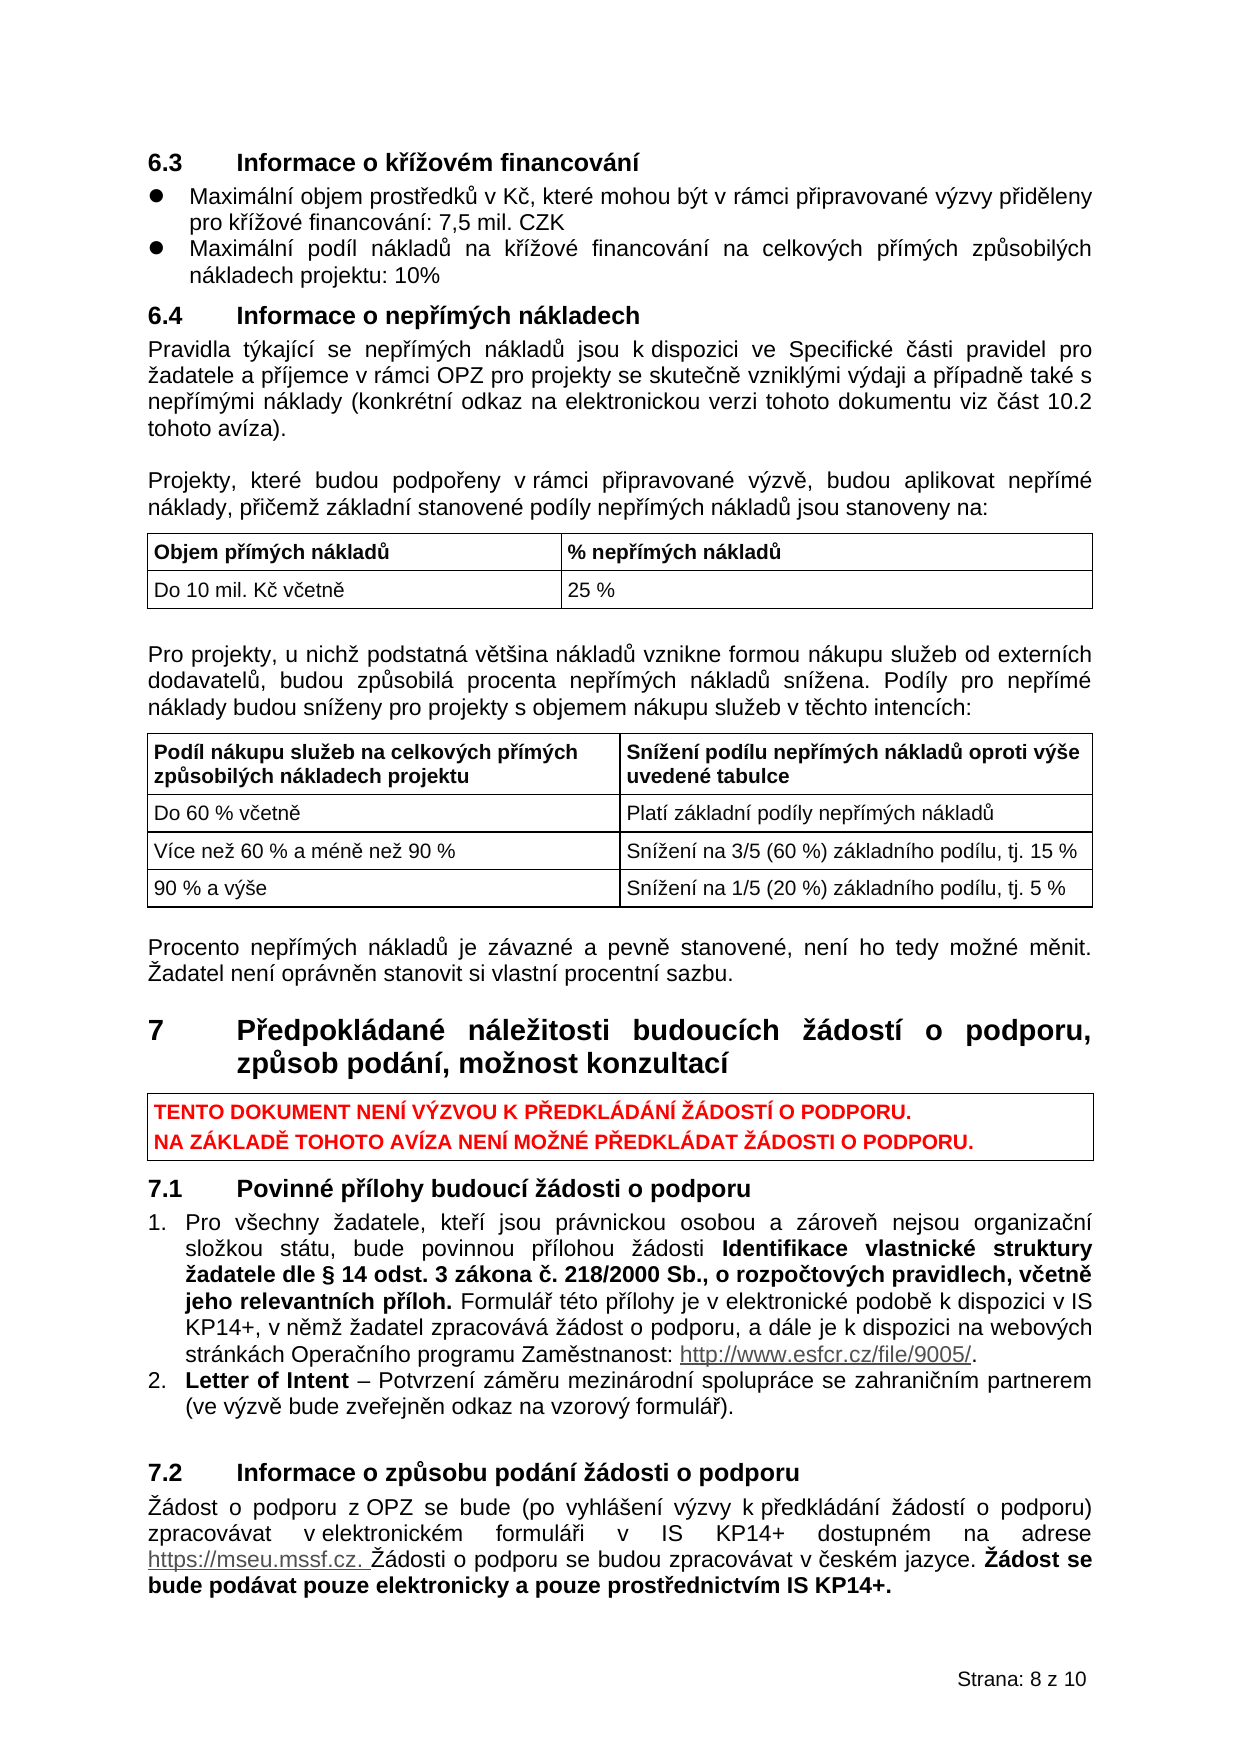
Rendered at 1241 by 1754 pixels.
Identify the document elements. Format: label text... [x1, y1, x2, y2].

table_header % nepřímých nákladů [562, 534, 1092, 570]
table_cell Snížení na 3/5 (60 %) základního podílu, tj. 15 % [621, 833, 1092, 869]
text Maximální podíl nákladů na křížové financování na celkových přímých způsobilých nákladech projektu: 10% [148, 235, 1092, 288]
subtitle Informace o křížovém financování [148, 148, 1092, 176]
table_cell Platí základní podíly nepřímých nákladů [621, 795, 1092, 831]
table_cell Do 60 % včetně [148, 795, 619, 831]
table_cell Snížení na 1/5 (20 %) základního podílu, tj. 5 % [621, 870, 1092, 906]
table_header Objem přímých nákladů [148, 534, 561, 570]
text Pro projekty, u nichž podstatná většina nákladů vznikne formou nákupu služeb od externích dodavatelů, budou způsobilá procenta nepřímých nákladů snížena. Podíly pro nepřímé náklady budou sníženy pro projekty s objemem nákupu služeb v těchto intencích: [148, 641, 1092, 720]
table_cell 90 % a výše [148, 870, 619, 906]
subtitle Informace o nepřímých nákladech [148, 301, 1092, 329]
list Pro všechny žadatele, kteří jsou právnickou osobou a zároveň nejsou organizační složkou státu, bude povinnou přílohou žádosti Identifikace vlastnické struktury žadatele dle § 14 odst. 3 zákona č. 218/2000 Sb., o rozpočtových pravidlech, včetně jeho relevantních příloh. Formulář této přílohy je v elektronické podobě k dispozici v IS KP14+, v němž žadatel zpracovává žádost o podporu, a dále je k dispozici na webových stránkách Operačního programu Zaměstnanost: http://www.esfcr.cz/file/9005/. [148, 1209, 1092, 1367]
table_cell Více než 60 % a méně než 90 % [148, 833, 619, 869]
table_cell Do 10 mil. Kč včetně [148, 571, 561, 608]
subtitle Předpokládané náležitosti budoucích žádostí o podporu, způsob podání, možnost konzultací [148, 1013, 1092, 1080]
text Pravidla týkající se nepřímých nákladů jsou k dispozici ve Specifické části pravidel pro žadatele a příjemce v rámci OPZ pro projekty se skutečně vzniklými výdaji a případně také s nepřímými náklady (konkrétní odkaz na elektronickou verzi tohoto dokumentu viz část 10.2 tohoto avíza). [148, 336, 1092, 441]
table_header Snížení podílu nepřímých nákladů oproti výše uvedené tabulce [621, 734, 1092, 794]
table_header Podíl nákupu služeb na celkových přímých způsobilých nákladech projektu [148, 734, 619, 794]
list Letter of Intent – Potvrzení záměru mezinárodní spolupráce se zahraničním partnerem (ve výzvě bude zveřejněn odkaz na vzorový formulář). [148, 1367, 1092, 1419]
table_header TENTO DOKUMENT NENÍ VÝZVOU K PŘEDKLÁDÁNÍ ŽÁDOSTÍ O PODPORU. NA ZÁKLADĚ TOHOTO AVÍZA NENÍ MOŽNÉ PŘEDKLÁDAT ŽÁDOSTI O PODPORU. [148, 1094, 1093, 1160]
text Maximální objem prostředků v Kč, které mohou být v rámci připravované výzvy přiděleny pro křížové financování: 7,5 mil. CZK [148, 183, 1092, 235]
table_cell 25 % [562, 571, 1092, 608]
text Procento nepřímých nákladů je závazné a pevně stanovené, není ho tedy možné měnit. Žadatel není oprávněn stanovit si vlastní procentní sazbu. [148, 934, 1092, 987]
subtitle Povinné přílohy budoucí žádosti o podporu [148, 1174, 1092, 1202]
text Žádost o podporu z OPZ se bude (po vyhlášení výzvy k předkládání žádostí o podporu) zpracovávat v elektronickém formuláři v IS KP14+ dostupném na adrese https://mseu.mssf.cz. Žádosti o podporu se budou zpracovávat v českém jazyce. Žádost se bude podávat pouze elektronicky a pouze prostřednictvím IS KP14+. [148, 1493, 1092, 1599]
text Projekty, které budou podpořeny v rámci připravované výzvě, budou aplikovat nepřímé náklady, přičemž základní stanovené podíly nepřímých nákladů jsou stanoveny na: [148, 467, 1092, 520]
subtitle Informace o způsobu podání žádosti o podporu [148, 1458, 1092, 1487]
